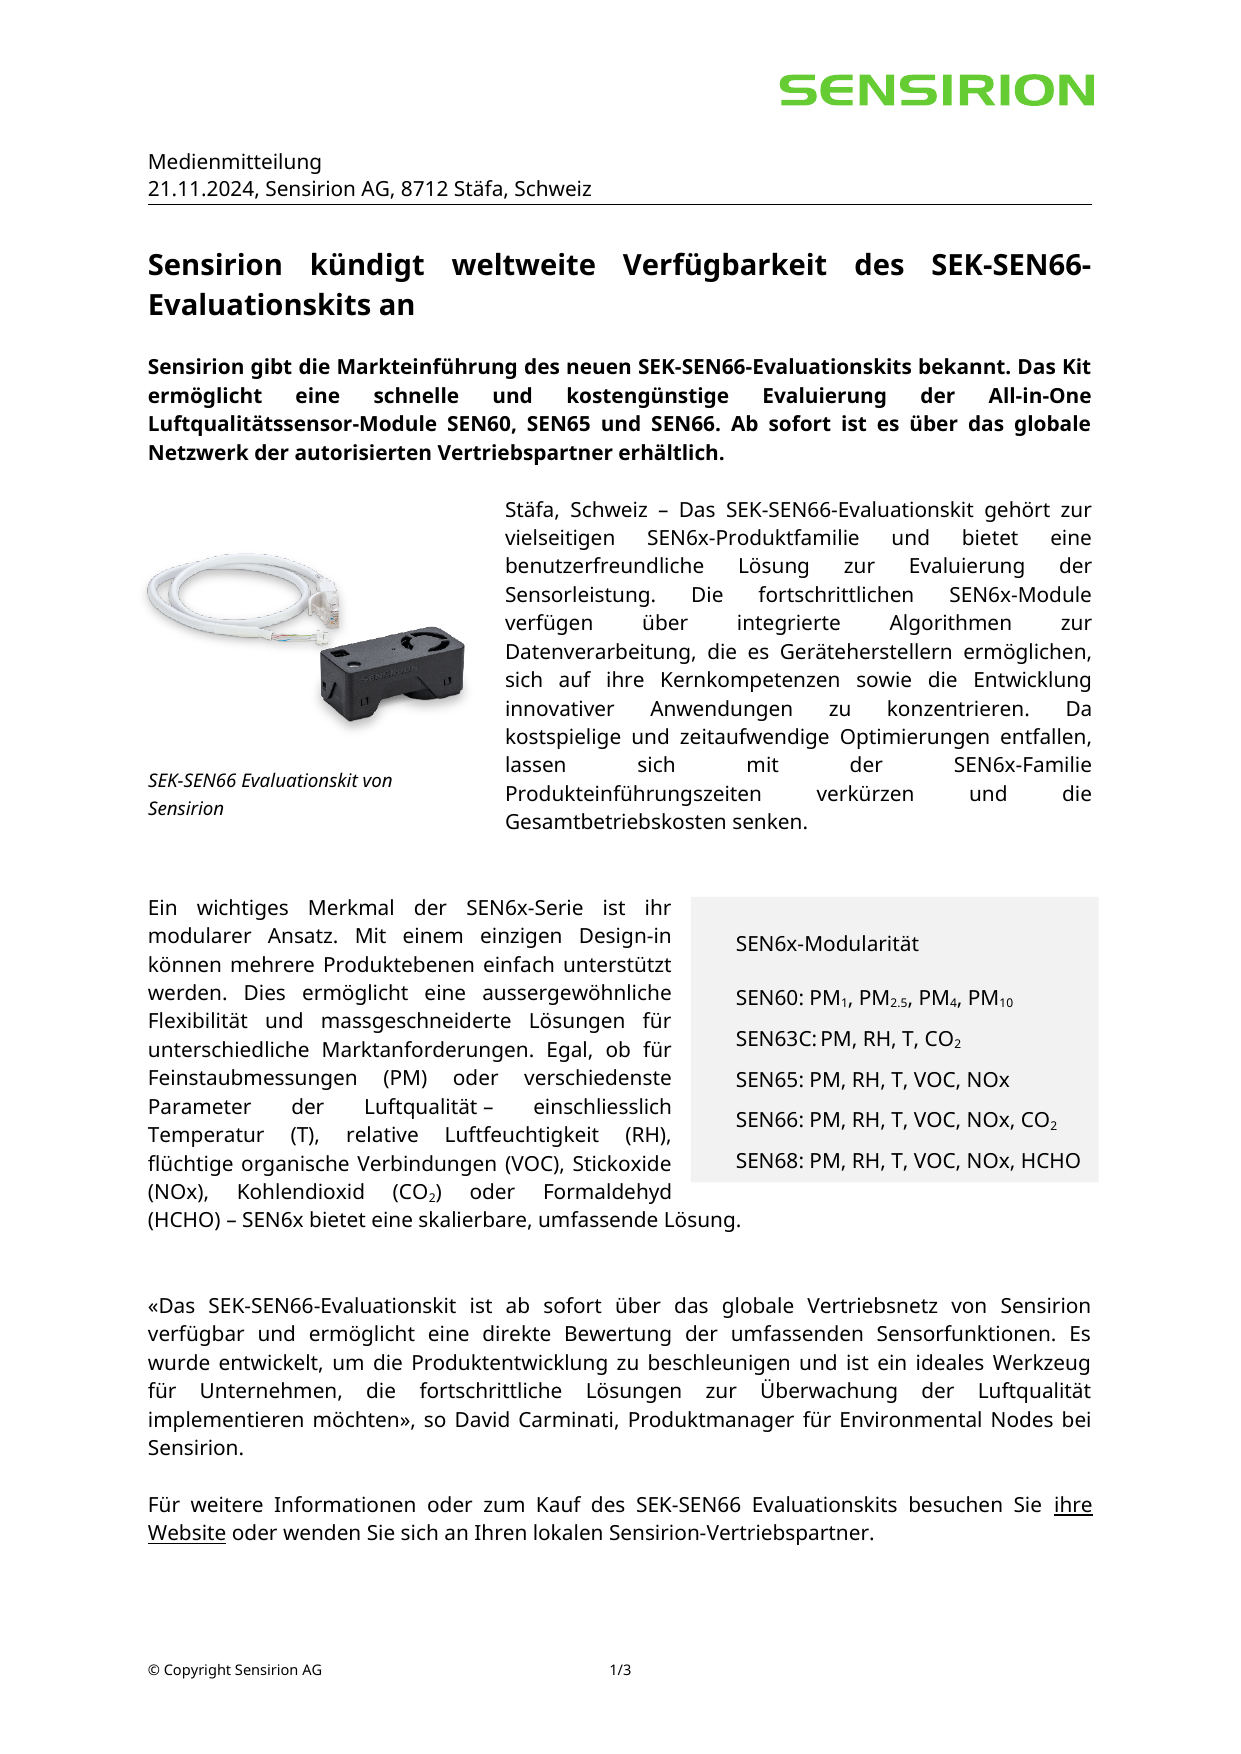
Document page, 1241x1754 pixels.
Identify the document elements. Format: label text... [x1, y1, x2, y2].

text «Das SEK-SEN66-Evaluationskit ist ab sofort über das globale Vertriebsnetz von Sensirion verfügbar und ermöglicht eine direkte Bewertung der umfassenden Sensorfunktionen. Es wurde entwickelt, um die Produktentwicklung zu beschleunigen und ist ein ideales Werkzeug für Unternehmen, die fortschrittliche Lösungen zur Überwachung der Luftqualität implementieren möchten», so David Carminati, Produktmanager für Environmental Nodes bei Sensirion. [148, 1291, 1092, 1462]
subtitle Medienmitteilung [148, 148, 1092, 175]
text Sensirion kündigt weltweite Verfügbarkeit des SEK-SEN66-Evaluationskits an [148, 245, 1092, 324]
text Sensirion gibt die Markteinführung des neuen SEK-SEN66-Evaluationskits bekannt. Das Kit ermöglicht eine schnelle und kostengünstige Evaluierung der All-in-One Luftqualitätssensor-Module SEN60, SEN65 und SEN66. Ab sofort ist es über das globale Netzwerk der autorisierten Vertriebspartner erhältlich. [148, 352, 1092, 466]
picture [132, 511, 486, 759]
subtitle 21.11.2024, Sensirion AG, 8712 Stäfa, Schweiz [148, 175, 1092, 204]
text Ein wichtiges Merkmal der SEN6x-Serie ist ihr modularer Ansatz. Mit einem einzigen Design-in können mehrere Produktebenen einfach unterstützt werden. Dies ermöglicht eine aussergewöhnliche Flexibilität und massgeschneiderte Lösungen für unterschiedliche Marktanforderungen. Egal, ob für Feinstaubmessungen (PM) oder verschiedenste Parameter der Luftqualität – einschliesslich Temperatur (T), relative Luftfeuchtigkeit (RH), flüchtige organische Verbindungen (VOC), Stickoxide (NOx), Kohlendioxid (CO2) oder Formaldehyd (HCHO) – SEN6x bietet eine skalierbare, umfassende Lösung. [148, 893, 1092, 1234]
text Für weitere Informationen oder zum Kauf des SEK-SEN66 Evaluationskits besuchen Sie ihre Website oder wenden Sie sich an Ihren lokalen Sensirion-Vertriebspartner. [148, 1490, 1092, 1547]
